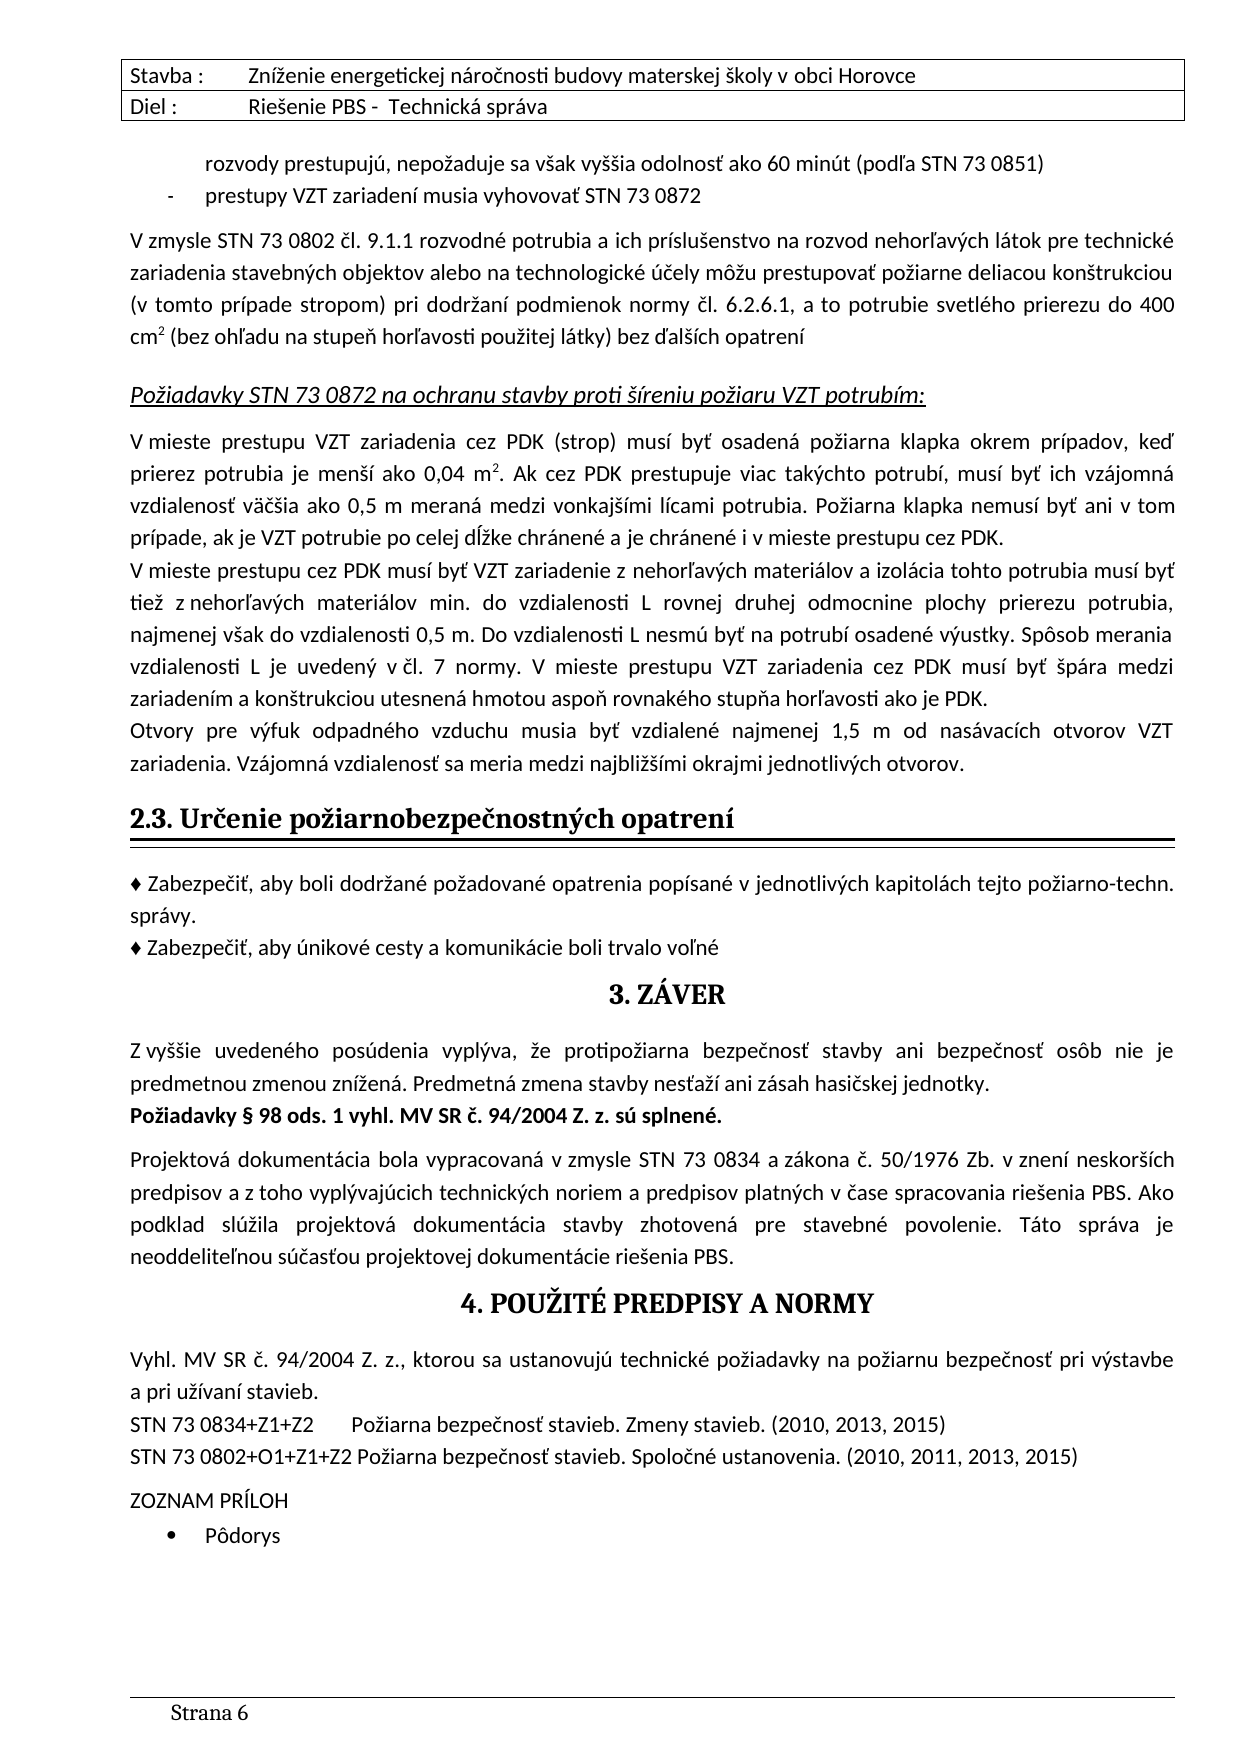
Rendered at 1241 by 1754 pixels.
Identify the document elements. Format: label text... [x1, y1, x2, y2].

text Z vyššie uvedeného posúdenia vyplýva, že protipožiarna bezpečnosť stavby ani bezpečnosť osôb nie je predmetnou zmenou znížená. Predmetná zmena stavby nesťaží ani zásah hasičskej jednotky. [130, 1036, 1175, 1097]
list prestupy VZT zariadení musia vyhovovať STN 73 0872 [167, 181, 1175, 209]
subtitle Záver [159, 978, 1175, 1011]
text V zmysle STN 73 0802 čl. 9.1.1 rozvodné potrubia a ich príslušenstvo na rozvod nehorľavých látok pre technické zariadenia stavebných objektov alebo na technologické účely môžu prestupovať požiarne deliacou konštrukciou (v tomto prípade stropom) pri dodržaní podmienok normy čl. 6.2.6.1, a to potrubie svetlého prierezu do 400 cm2 (bez ohľadu na stupeň horľavosti použitej látky) bez ďalších opatrení [130, 226, 1175, 350]
text Otvory pre výfuk odpadného vzduchu musia byť vzdialené najmenej 1,5 m od nasávacích otvorov VZT zariadenia. Vzájomná vzdialenosť sa meria medzi najbližšími okrajmi jednotlivých otvorov. [130, 717, 1175, 777]
subtitle Určenie požiarnobezpečnostných opatrení [130, 802, 1175, 838]
text Vyhl. MV SR č. 94/2004 Z. z., ktorou sa ustanovujú technické požiadavky na požiarnu bezpečnosť pri výstavbe a pri užívaní stavieb. [130, 1345, 1175, 1406]
text Požiadavky § 98 ods. 1 vyhl. MV SR č. 94/2004 Z. z. sú splnené. [130, 1101, 1175, 1129]
text ♦ Zabezpečiť, aby únikové cesty a komunikácie boli trvalo voľné [130, 933, 1175, 961]
list Pôdorys [167, 1521, 1175, 1549]
text Projektová dokumentácia bola vypracovaná v zmysle STN 73 0834 a zákona č. 50/1976 Zb. v znení neskorších predpisov a z toho vyplývajúcich technických noriem a predpisov platných v čase spracovania riešenia PBS. Ako podklad slúžila projektová dokumentácia stavby zhotovená pre stavebné povolenie. Táto správa je neoddeliteľnou súčasťou projektovej dokumentácie riešenia PBS. [130, 1146, 1175, 1270]
subtitle Použité predpisy a normy [159, 1287, 1175, 1320]
text Požiadavky STN 73 0872 na ochranu stavby proti šíreniu požiaru VZT potrubím: [130, 379, 1175, 410]
text ♦ Zabezpečiť, aby boli dodržané požadované opatrenia popísané v jednotlivých kapitolách tejto požiarno-techn. správy. [130, 869, 1175, 929]
text V mieste prestupu cez PDK musí byť VZT zariadenie z nehorľavých materiálov a izolácia tohto potrubia musí byť tiež z nehorľavých materiálov min. do vzdialenosti L rovnej druhej odmocnine plochy prierezu potrubia, najmenej však do vzdialenosti 0,5 m. Do vzdialenosti L nesmú byť na potrubí osadené výustky. Spôsob merania vzdialenosti L je uvedený v čl. 7 normy. V mieste prestupu VZT zariadenia cez PDK musí byť špára medzi zariadením a konštrukciou utesnená hmotou aspoň rovnakého stupňa horľavosti ako je PDK. [130, 556, 1175, 712]
text STN 73 0802+O1+Z1+Z2 Požiarna bezpečnosť stavieb. Spoločné ustanovenia. (2010, 2011, 2013, 2015) [130, 1442, 1175, 1470]
text STN 73 0834+Z1+Z2 Požiarna bezpečnosť stavieb. Zmeny stavieb. (2010, 2013, 2015) [130, 1410, 1175, 1438]
text ZOZNAM PRÍLOH [130, 1487, 1175, 1514]
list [167, 149, 1175, 177]
text V mieste prestupu VZT zariadenia cez PDK (strop) musí byť osadená požiarna klapka okrem prípadov, keď prierez potrubia je menší ako 0,04 m2. Ak cez PDK prestupuje viac takýchto potrubí, musí byť ich vzájomná vzdialenosť väčšia ako 0,5 m meraná medzi vonkajšími lícami potrubia. Požiarna klapka nemusí byť ani v tom prípade, ak je VZT potrubie po celej dĺžke chránené a je chránené i v mieste prestupu cez PDK. [130, 427, 1175, 552]
